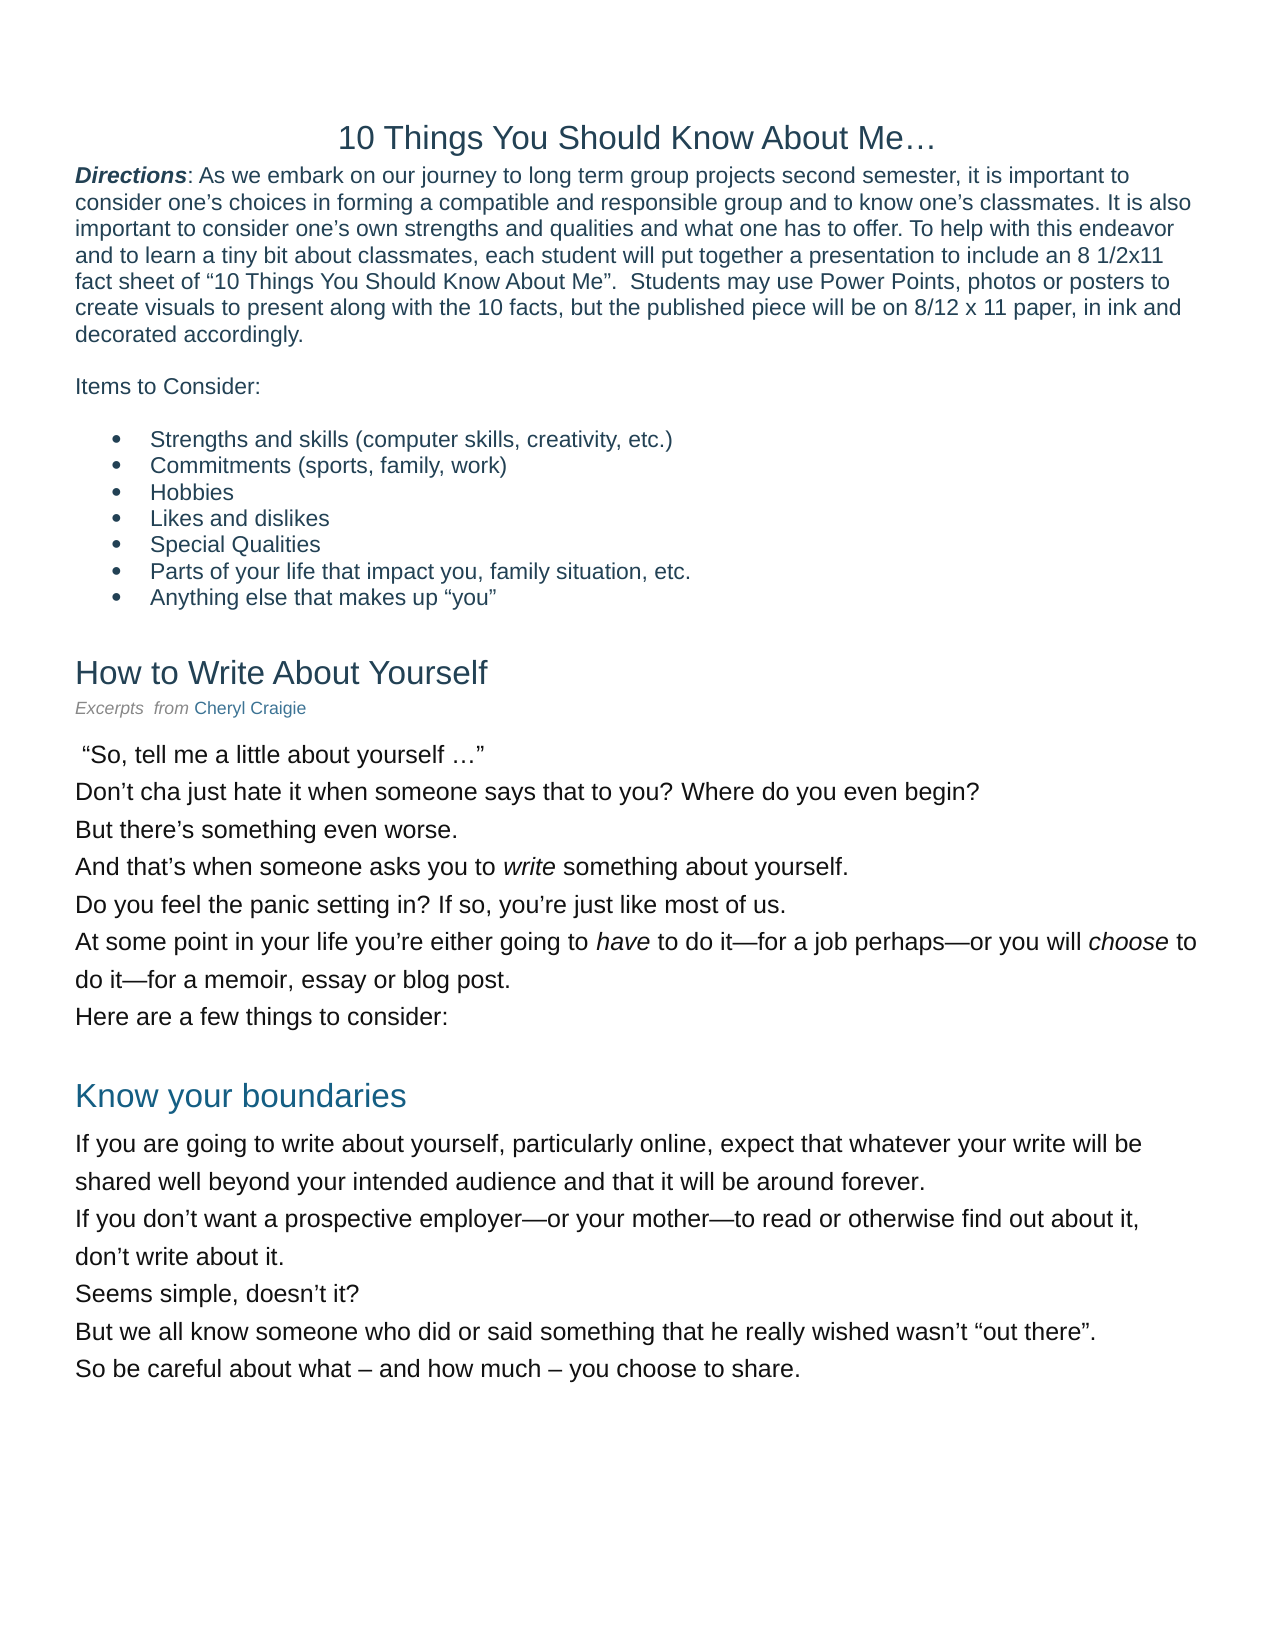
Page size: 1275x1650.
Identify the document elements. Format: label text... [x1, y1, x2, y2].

list Hobbies [112, 479, 1200, 505]
list Special Qualities [112, 531, 1200, 558]
text But there’s something even worse. [75, 806, 1200, 843]
text 10 Things You Should Know About Me… [75, 75, 1200, 156]
list Parts of your life that impact you, family situation, etc. [112, 558, 1200, 584]
text If you are going to write about yourself, particularly online, expect that whatever your write will be shared well beyond your intended audience and that it will be around forever. [75, 1120, 1200, 1195]
list Anything else that makes up “you” [112, 584, 1200, 611]
list Strengths and skills (computer skills, creativity, etc.) [112, 426, 1200, 452]
text If you don’t want a prospective employer—or your mother—to read or otherwise find out about it, don’t write about it. [75, 1195, 1200, 1270]
text Here are a few things to consider: [75, 993, 1200, 1031]
text Directions: As we embark on our journey to long term group projects second semester, it is important to consider one’s choices in forming a compatible and responsible group and to know one’s classmates. It is also important to consider one’s own strengths and qualities and what one has to offer. To help with this endeavor and to learn a tiny bit about classmates, each student will put together a presentation to include an 8 1/2x11 fact sheet of “10 Things You Should Know About Me”. Students may use Power Points, photos or posters to create visuals to present along with the 10 facts, but the published piece will be on 8/12 x 11 paper, in ink and decorated accordingly. [75, 162, 1200, 347]
text At some point in your life you’re either going to have to do it—for a job perhaps—or you will choose to do it—for a memoir, essay or blog post. [75, 918, 1200, 993]
text Excerpts from Cheryl Craigie [75, 698, 1200, 718]
list Likes and dislikes [112, 505, 1200, 531]
text Do you feel the panic setting in? If so, you’re just like most of us. [75, 881, 1200, 918]
text How to Write About Yourself [75, 611, 1200, 692]
text But we all know someone who did or said something that he really wished wasn’t “out there”. [75, 1308, 1200, 1345]
text Items to Consider: [75, 373, 1200, 400]
text Don’t cha just hate it when someone says that to you? Where do you even begin? [75, 768, 1200, 806]
text Know your boundaries [75, 1076, 1200, 1114]
text Seems simple, doesn’t it? [75, 1270, 1200, 1308]
text And that’s when someone asks you to write something about yourself. [75, 843, 1200, 881]
text “So, tell me a little about yourself …” [75, 731, 1200, 768]
list Commitments (sports, family, work) [112, 452, 1200, 479]
text So be careful about what – and how much – you choose to share. [75, 1345, 1200, 1383]
